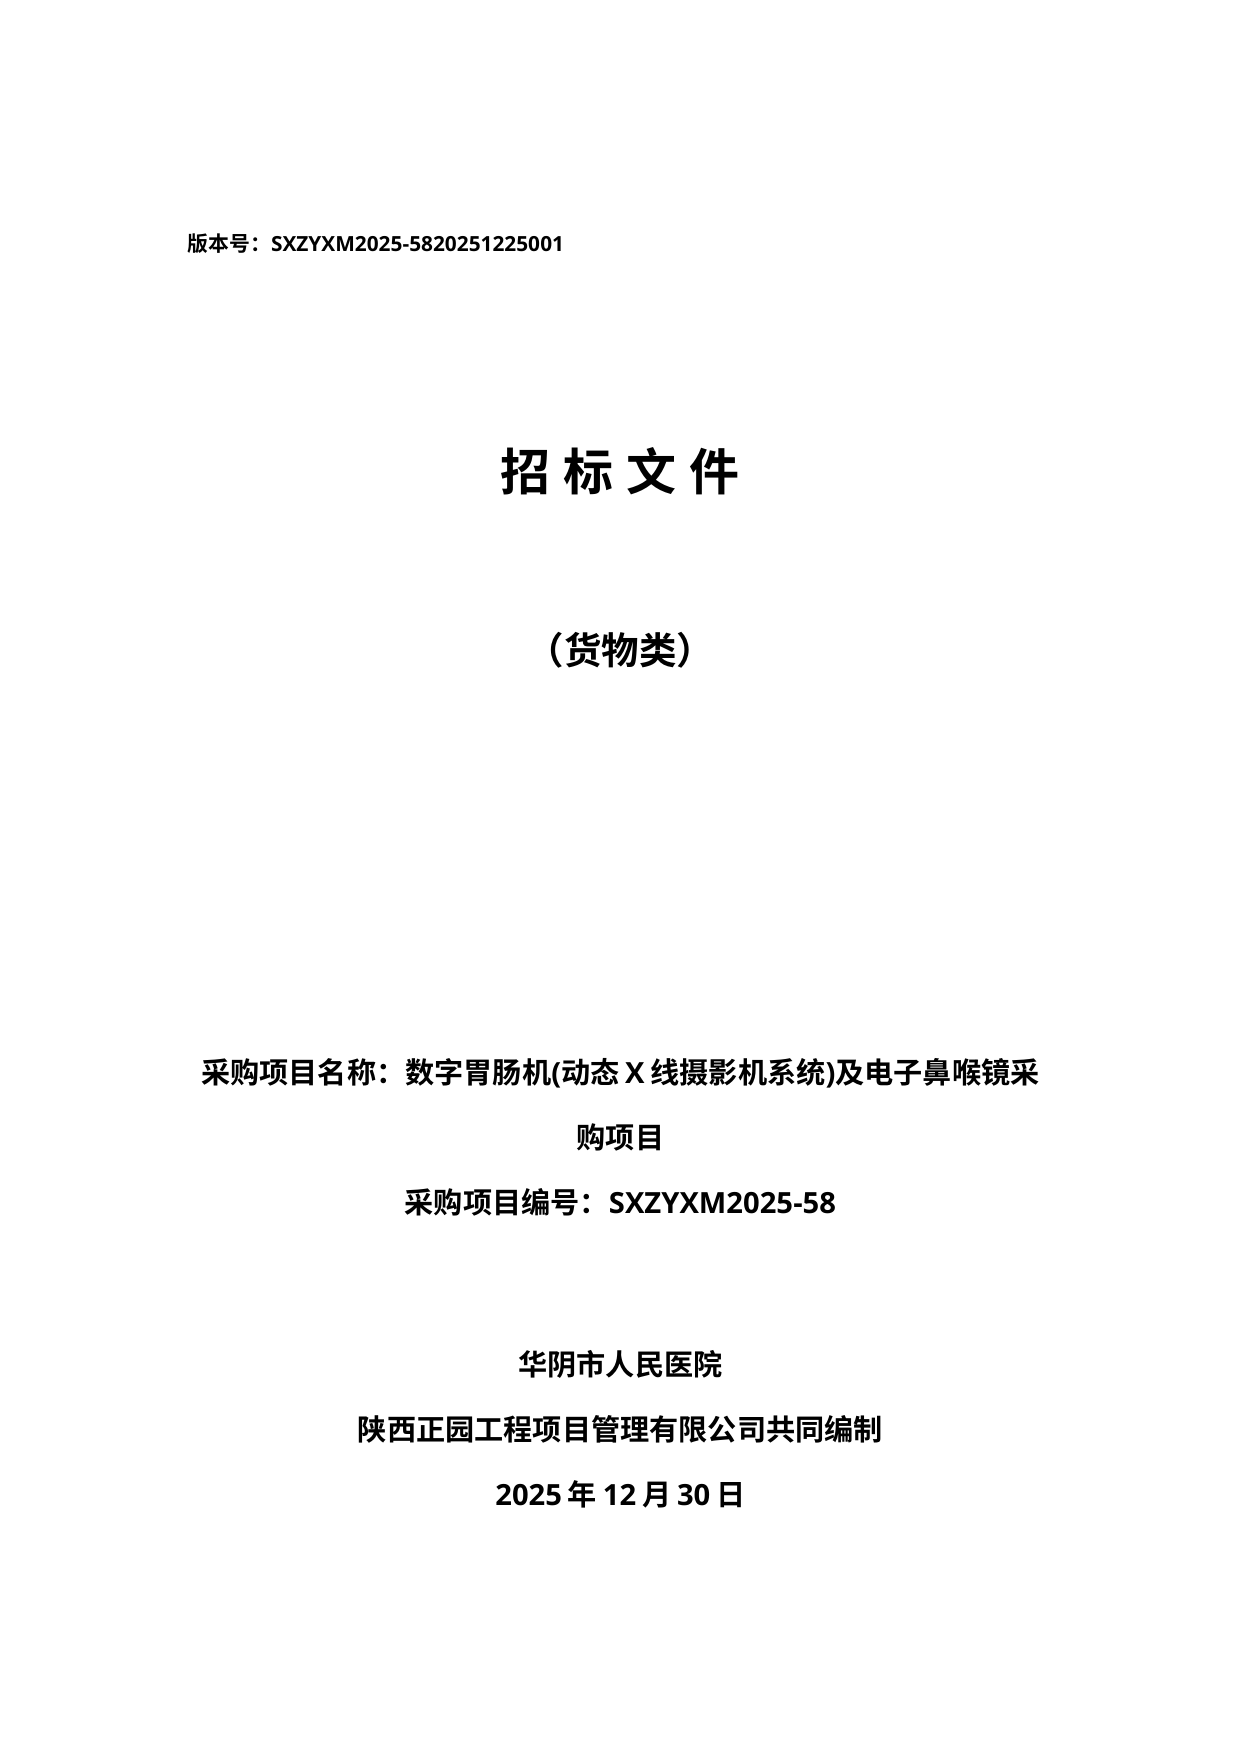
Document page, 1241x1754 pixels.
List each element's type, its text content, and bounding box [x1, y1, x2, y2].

text 陕西正园工程项目管理有限公司共同编制 [187, 1397, 1053, 1462]
text 2025年12月30日 [187, 1462, 1053, 1527]
text 采购项目名称：数字胃肠机(动态X线摄影机系统)及电子鼻喉镜采购项目 [187, 1039, 1053, 1169]
text 版本号：SXZYXM2025-5820251225001 [187, 227, 1053, 422]
text 采购项目编号：SXZYXM2025-58 [187, 1169, 1053, 1332]
text （货物类） [187, 617, 1053, 1039]
text 招 标 文 件 [187, 422, 1053, 617]
text 华阴市人民医院 [187, 1332, 1053, 1397]
